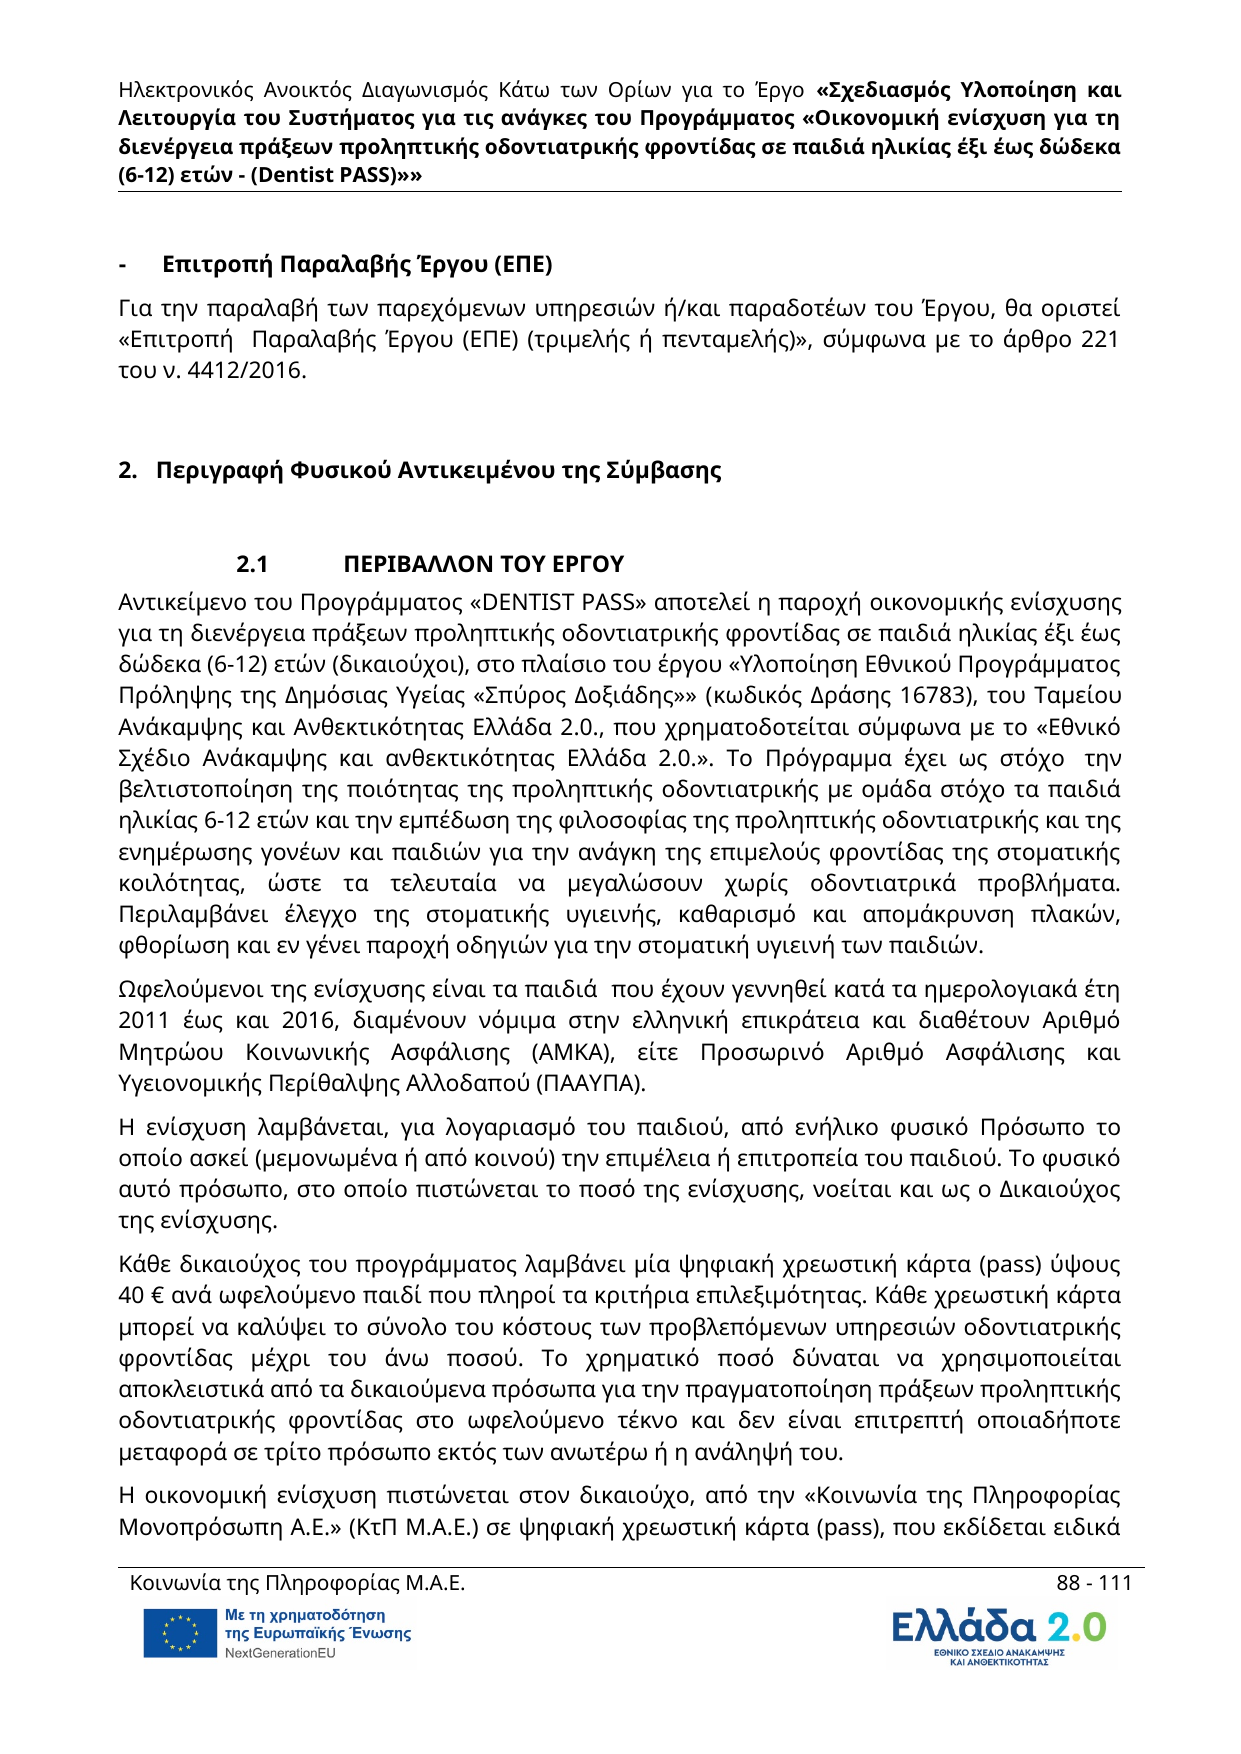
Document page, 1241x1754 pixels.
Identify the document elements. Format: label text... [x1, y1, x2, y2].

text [118, 1479, 1122, 1542]
text Κάθε δικαιούχος του προγράμματος λαμβάνει μία ψηφιακή χρεωστική κάρτα (pass) ύψους 40 € ανά ωφελούμενο παιδί που πληροί τα κριτήρια επιλεξιμότητας. Κάθε χρεωστική κάρτα μπορεί να καλύψει το σύνολο του κόστους των προβλεπόμενων υπηρεσιών οδοντιατρικής φροντίδας μέχρι του άνω ποσού. Το χρηματικό ποσό δύναται να χρησιμοποιείται αποκλειστικά από τα δικαιούμενα πρόσωπα για την πραγματοποίηση πράξεων προληπτικής οδοντιατρικής φροντίδας στο ωφελούμενο τέκνο και δεν είναι επιτρεπτή οποιαδήποτε μεταφορά σε τρίτο πρόσωπο εκτός των ανωτέρω ή η ανάληψή του. [118, 1248, 1122, 1467]
text Ωφελούμενοι της ενίσχυσης είναι τα παιδιά που έχουν γεννηθεί κατά τα ημερολογιακά έτη 2011 έως και 2016, διαμένουν νόμιμα στην ελληνική επικράτεια και διαθέτουν Αριθμό Μητρώου Κοινωνικής Ασφάλισης (ΑΜΚΑ), είτε Προσωρινό Αριθμό Ασφάλισης και Υγειονομικής Περίθαλψης Αλλοδαπού (ΠΑΑΥΠΑ). [118, 973, 1122, 1098]
text Η ενίσχυση λαμβάνεται, για λογαριασμό του παιδιού, από ενήλικο φυσικό Πρόσωπο το οποίο ασκεί (μεμονωμένα ή από κοινού) την επιμέλεια ή επιτροπεία του παιδιού. Το φυσικό αυτό πρόσωπο, στο οποίο πιστώνεται το ποσό της ενίσχυσης, νοείται και ως ο Δικαιούχος της ενίσχυσης. [118, 1111, 1122, 1236]
text Αντικείμενο του Προγράμματος «DENTIST PASS» αποτελεί η παροχή οικονομικής ενίσχυσης για τη διενέργεια πράξεων προληπτικής οδοντιατρικής φροντίδας σε παιδιά ηλικίας έξι έως δώδεκα (6-12) ετών (δικαιούχοι), στο πλαίσιο του έργου «Υλοποίηση Εθνικού Προγράμματος Πρόληψης της Δημόσιας Υγείας «Σπύρος Δοξιάδης»» (κωδικός Δράσης 16783), του Ταμείου Ανάκαμψης και Ανθεκτικότητας Ελλάδα 2.0., που χρηματοδοτείται σύμφωνα με το «Εθνικό Σχέδιο Ανάκαμψης και ανθεκτικότητας Ελλάδα 2.0.». Το Πρόγραμμα έχει ως στόχο την βελτιστοποίηση της ποιότητας της προληπτικής οδοντιατρικής με ομάδα στόχο τα παιδιά ηλικίας 6-12 ετών και την εμπέδωση της φιλοσοφίας της προληπτικής οδοντιατρικής και της ενημέρωσης γονέων και παιδιών για την ανάγκη της επιμελούς φροντίδας της στοματικής κοιλότητας, ώστε τα τελευταία να μεγαλώσουν χωρίς οδοντιατρικά προβλήματα. Περιλαμβάνει έλεγχο της στοματικής υγιεινής, καθαρισμό και απομάκρυνση πλακών, φθορίωση και εν γένει παροχή οδηγιών για την στοματική υγιεινή των παιδιών. [118, 586, 1122, 961]
list Επιτροπή Παραλαβής Έργου (ΕΠΕ) [118, 248, 1122, 279]
text Για την παραλαβή των παρεχόμενων υπηρεσιών ή/και παραδοτέων του Έργου, θα οριστεί «Επιτροπή Παραλαβής Έργου (ΕΠΕ) (τριμελής ή πενταμελής)», σύμφωνα με το άρθρο 221 του ν. 4412/2016. [118, 292, 1122, 386]
subtitle Περιγραφή Φυσικού Αντικειμένου της Σύμβασης [118, 454, 1122, 486]
subtitle ΠΕΡΙΒΑΛΛΟΝ ΤΟΥ ΕΡΓΟΥ [236, 548, 1122, 579]
